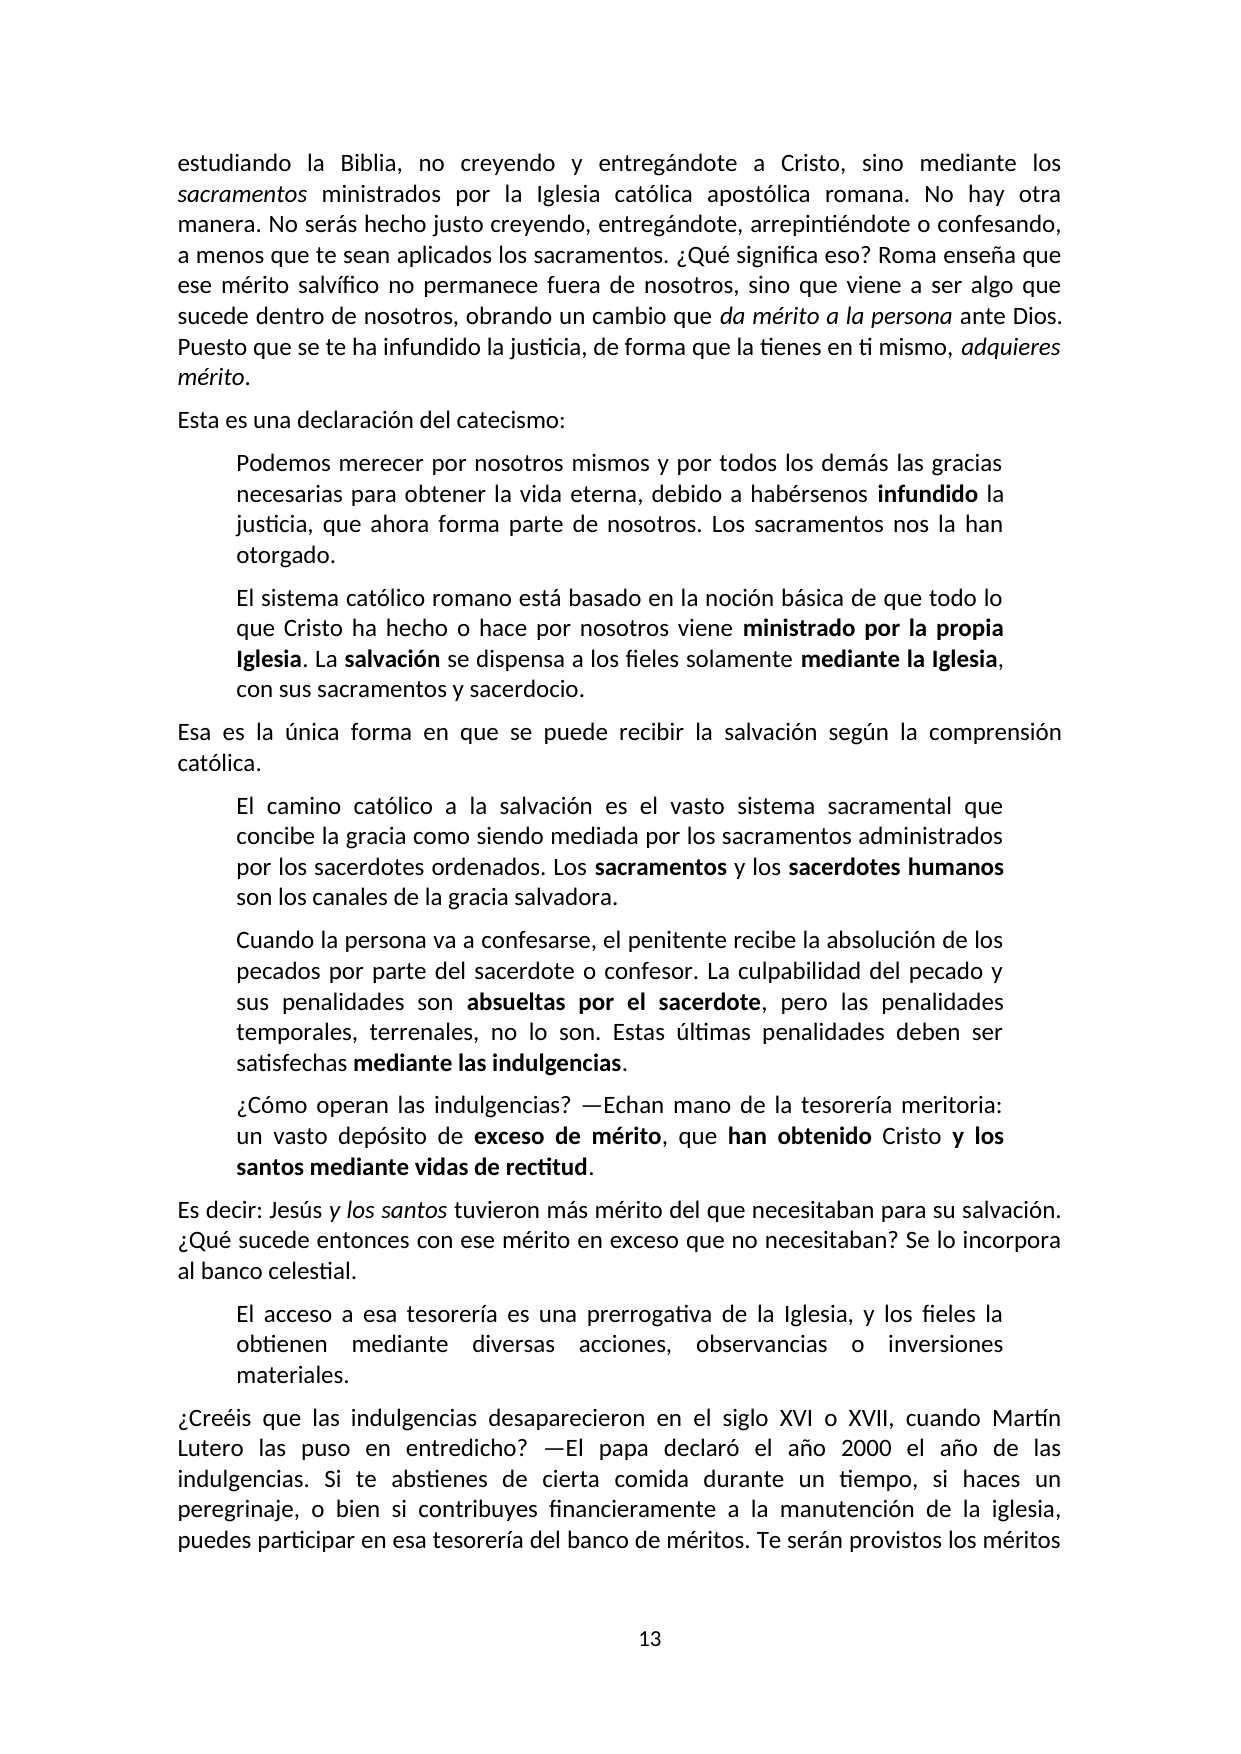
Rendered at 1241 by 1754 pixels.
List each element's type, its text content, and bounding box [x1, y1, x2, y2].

text Es decir: Jesús y los santos tuvieron más mérito del que necesitaban para su salvación. ¿Qué sucede entonces con ese mérito en exceso que no necesitaban? Se lo incorpora al banco celestial. [177, 1194, 1063, 1285]
text ¿Cómo operan las indulgencias? —Echan mano de la tesorería meritoria: un vasto depósito de exceso de mérito, que han obtenido Cristo y los santos mediante vidas de rectitud. [236, 1090, 1004, 1181]
text El acceso a esa tesorería es una prerrogativa de la Iglesia, y los fieles la obtienen mediante diversas acciones, observancias o inversiones materiales. [236, 1298, 1004, 1389]
text Podemos merecer por nosotros mismos y por todos los demás las gracias necesarias para obtener la vida eterna, debido a habérsenos infundido la justicia, que ahora forma parte de nosotros. Los sacramentos nos la han otorgado. [236, 447, 1004, 569]
text Cuando la persona va a confesarse, el penitente recibe la absolución de los pecados por parte del sacerdote o confesor. La culpabilidad del pecado y sus penalidades son absueltas por el sacerdote, pero las penalidades temporales, terrenales, no lo son. Estas últimas penalidades deben ser satisfechas mediante las indulgencias. [236, 924, 1004, 1077]
text Esa es la única forma en que se puede recibir la salvación según la comprensión católica. [177, 716, 1063, 777]
text El camino católico a la salvación es el vasto sistema sacramental que concibe la gracia como siendo mediada por los sacramentos administrados por los sacerdotes ordenados. Los sacramentos y los sacerdotes humanos son los canales de la gracia salvadora. [236, 790, 1004, 912]
text El sistema católico romano está basado en la noción básica de que todo lo que Cristo ha hecho o hace por nosotros viene ministrado por la propia Iglesia. La salvación se dispensa a los fieles solamente mediante la Iglesia, con sus sacramentos y sacerdocio. [236, 582, 1004, 704]
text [177, 148, 1063, 392]
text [177, 1402, 1063, 1554]
text Esta es una declaración del catecismo: [177, 404, 1063, 435]
